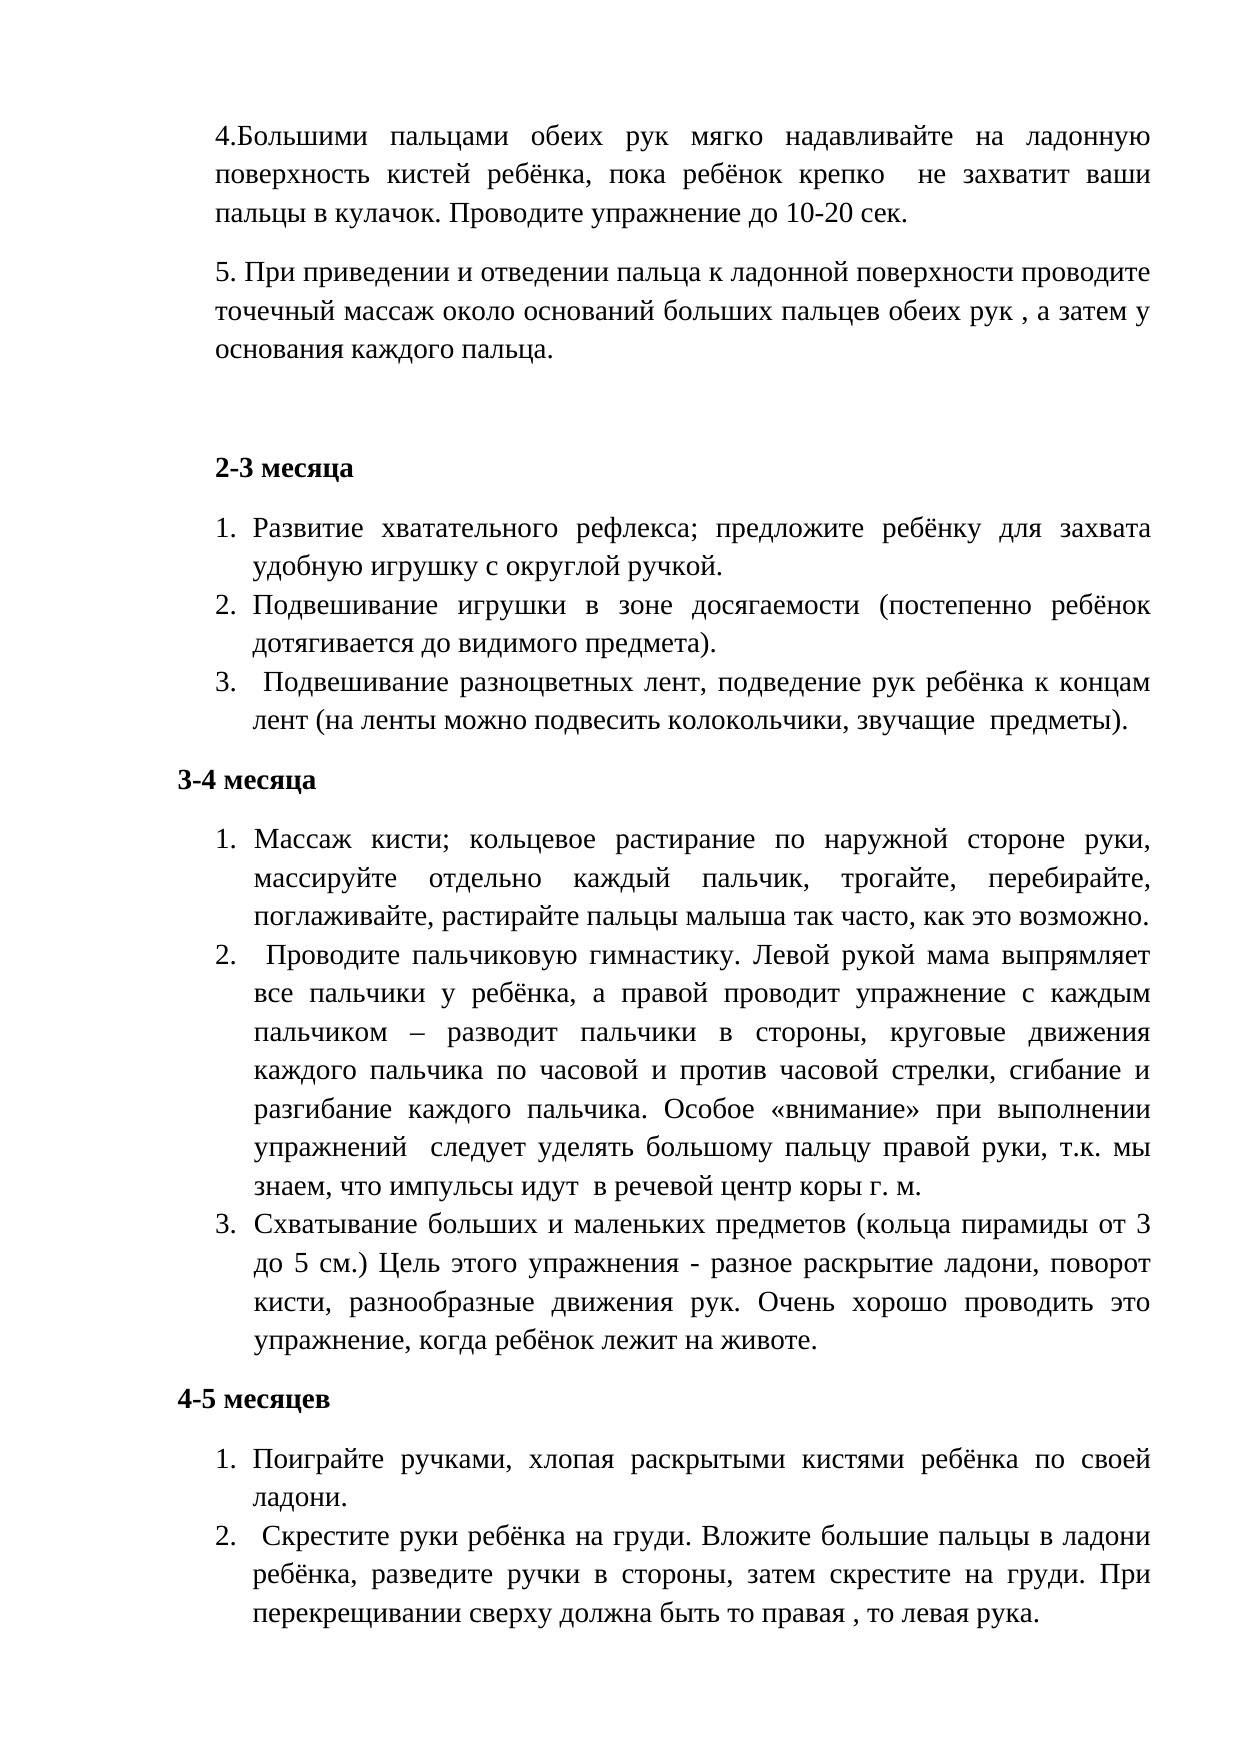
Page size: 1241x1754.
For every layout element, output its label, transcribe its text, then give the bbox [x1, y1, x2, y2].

list Подвешивание разноцветных лент, подведение рук ребёнка к концам лент (на ленты можно подвесить колокольчики, звучащие предметы). [215, 664, 1152, 736]
text 2-3 месяца [215, 450, 1152, 484]
list Подвешивание игрушки в зоне досягаемости (постепенно ребёнок дотягивается до видимого предмета). [215, 587, 1152, 659]
list Поиграйте ручками, хлопая раскрытыми кистями ребёнка по своей ладони. [215, 1441, 1152, 1513]
list Развитие хватательного рефлекса; предложите ребёнку для захвата удобную игрушку с округлой ручкой. [215, 510, 1152, 582]
list Схватывание больших и маленьких предметов (кольца пирамиды от 3 до 5 см.) Цель этого упражнения - разное раскрытие ладони, поворот кисти, разнообразные движения рук. Очень хорошо проводить это упражнение, когда ребёнок лежит на животе. [215, 1207, 1152, 1356]
text 3-4 месяца [177, 762, 1152, 795]
text 5. При приведении и отведении пальца к ладонной поверхности проводите точечный массаж около оснований больших пальцев обеих рук , а затем у основания каждого пальца. [215, 254, 1152, 365]
text 4-5 месяцев [177, 1382, 1152, 1415]
list Скрестите руки ребёнка на груди. Вложите большие пальцы в ладони ребёнка, разведите ручки в стороны, затем скрестите на груди. При перекрещивании сверху должна быть то правая , то левая рука. [215, 1518, 1152, 1629]
text 4.Большими пальцами обеих рук мягко надавливайте на ладонную поверхность кистей ребёнка, пока ребёнок крепко не захватит ваши пальцы в кулачок. Проводите упражнение до 10-20 сек. [215, 118, 1152, 229]
list Проводите пальчиковую гимнастику. Левой рукой мама выпрямляет все пальчики у ребёнка, а правой проводит упражнение с каждым пальчиком – разводит пальчики в стороны, круговые движения каждого пальчика по часовой и против часовой стрелки, сгибание и разгибание каждого пальчика. Особое «внимание» при выполнении упражнений следует уделять большому пальцу правой руки, т.к. мы знаем, что импульсы идут в речевой центр коры г. м. [215, 937, 1152, 1202]
list Массаж кисти; кольцевое растирание по наружной стороне руки, массируйте отдельно каждый пальчик, трогайте, перебирайте, поглаживайте, растирайте пальцы малыша так часто, как это возможно. [215, 821, 1152, 932]
